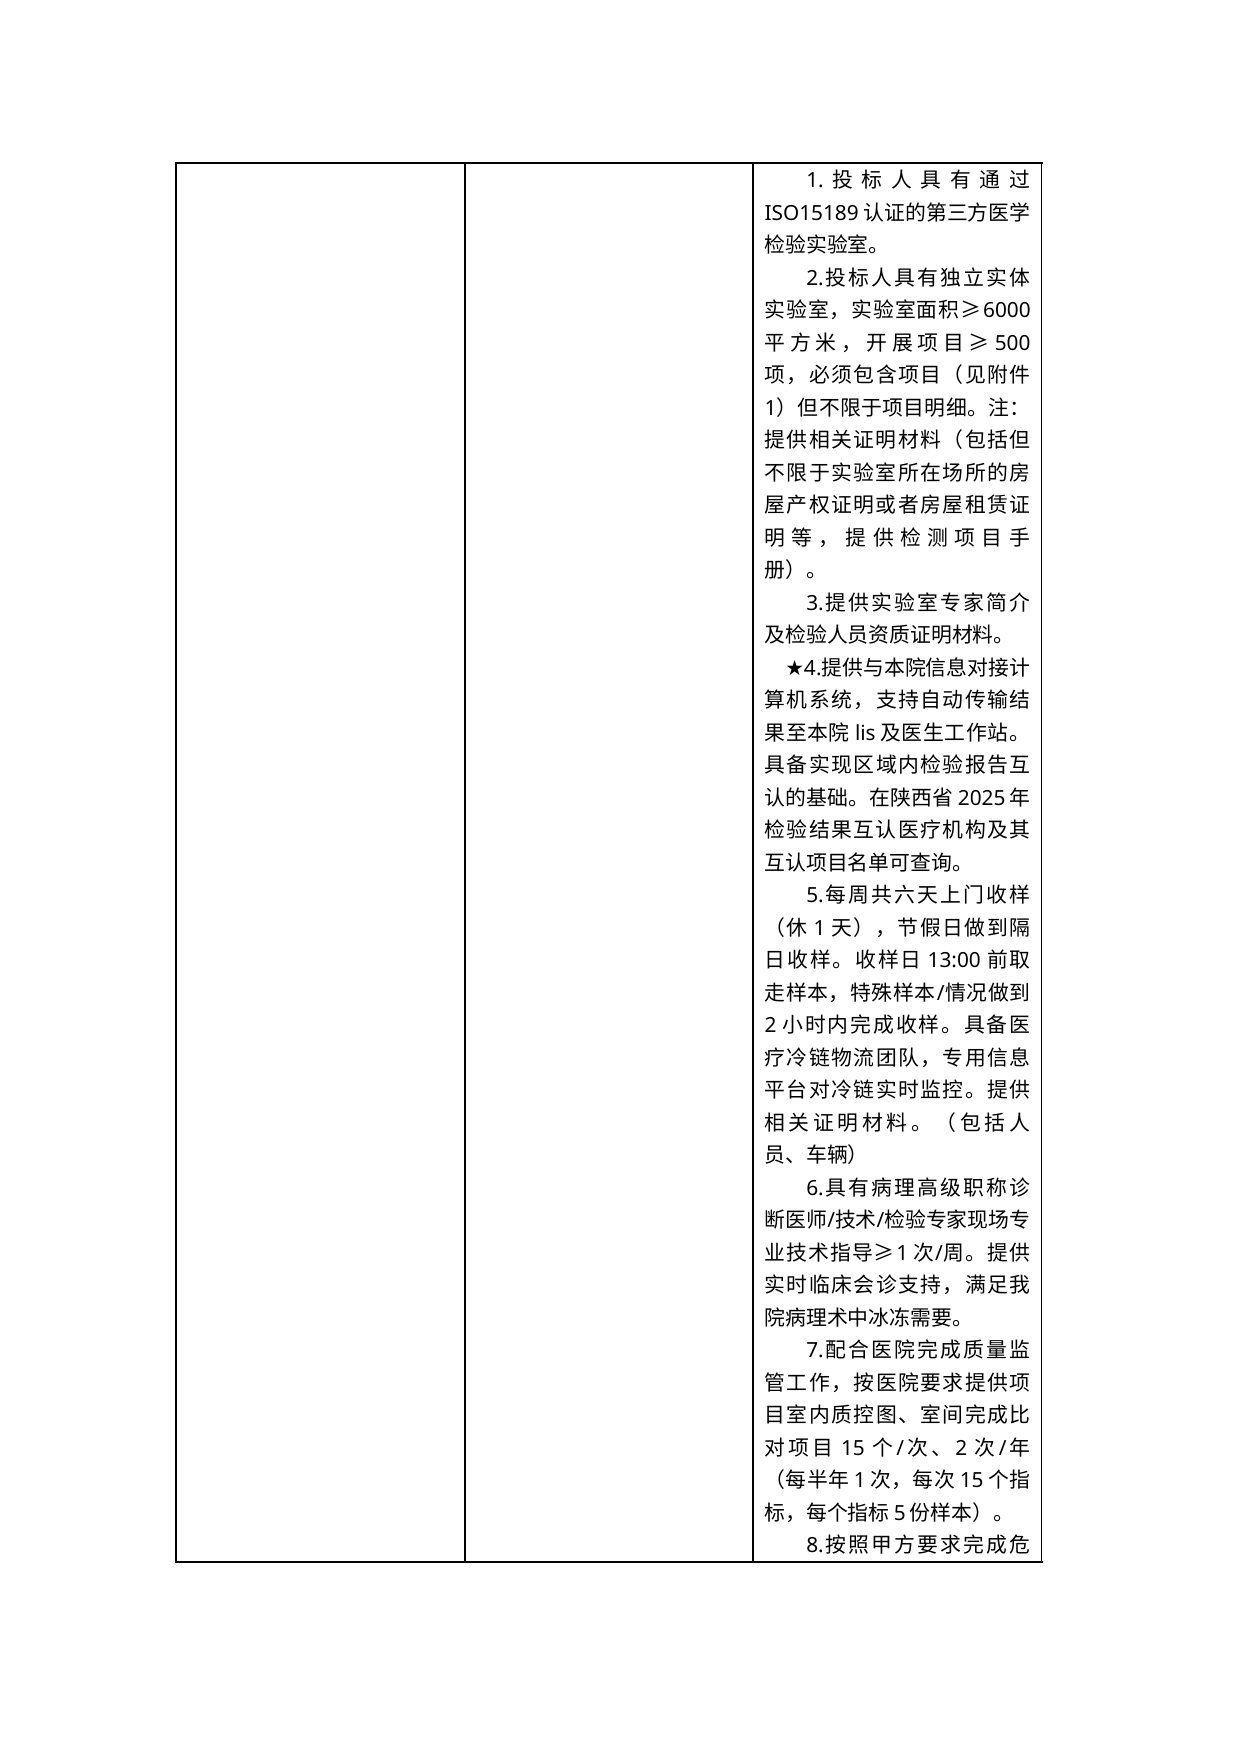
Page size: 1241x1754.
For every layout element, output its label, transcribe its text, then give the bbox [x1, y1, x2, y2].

table_cell [466, 164, 752, 1561]
table_cell 1 [177, 164, 464, 1561]
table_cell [754, 164, 1041, 1561]
